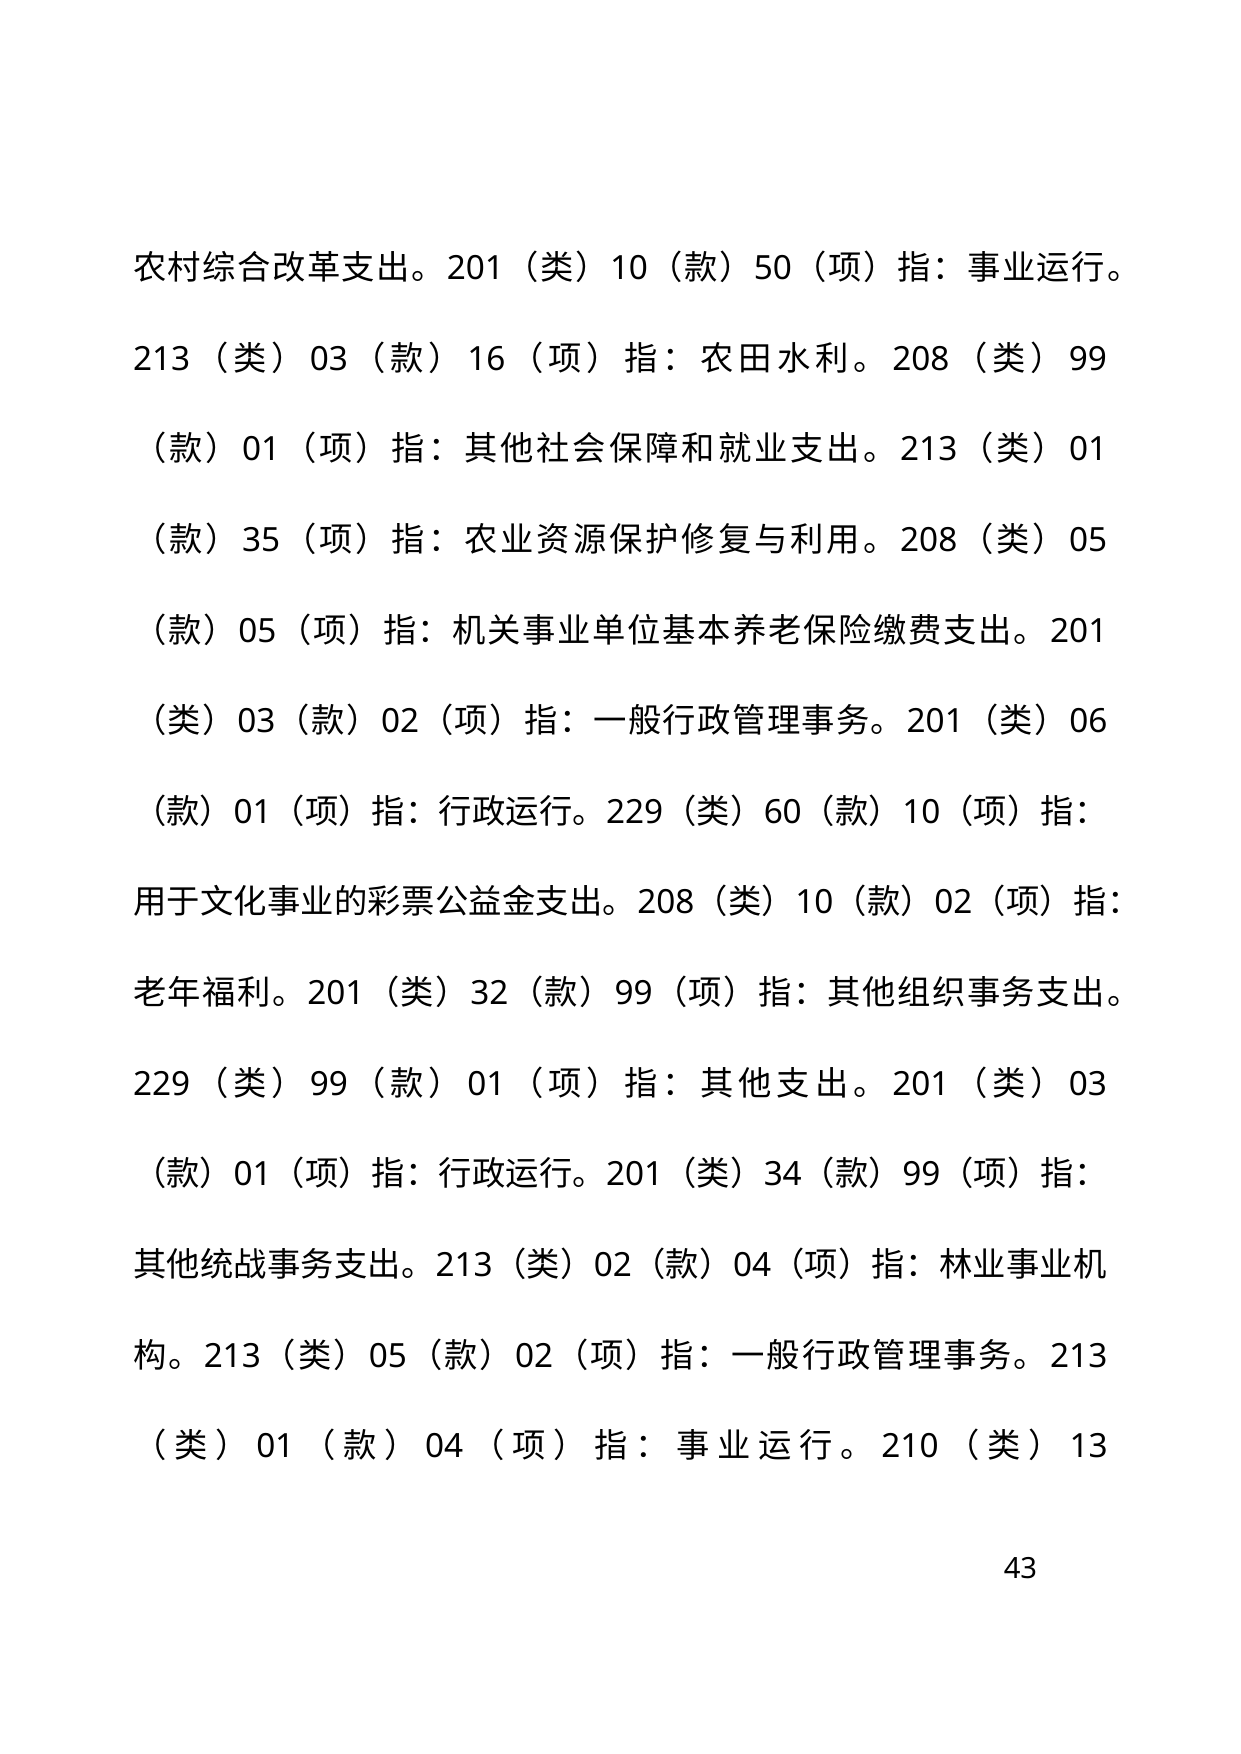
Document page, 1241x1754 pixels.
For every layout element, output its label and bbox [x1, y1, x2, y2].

text [133, 220, 1107, 1489]
